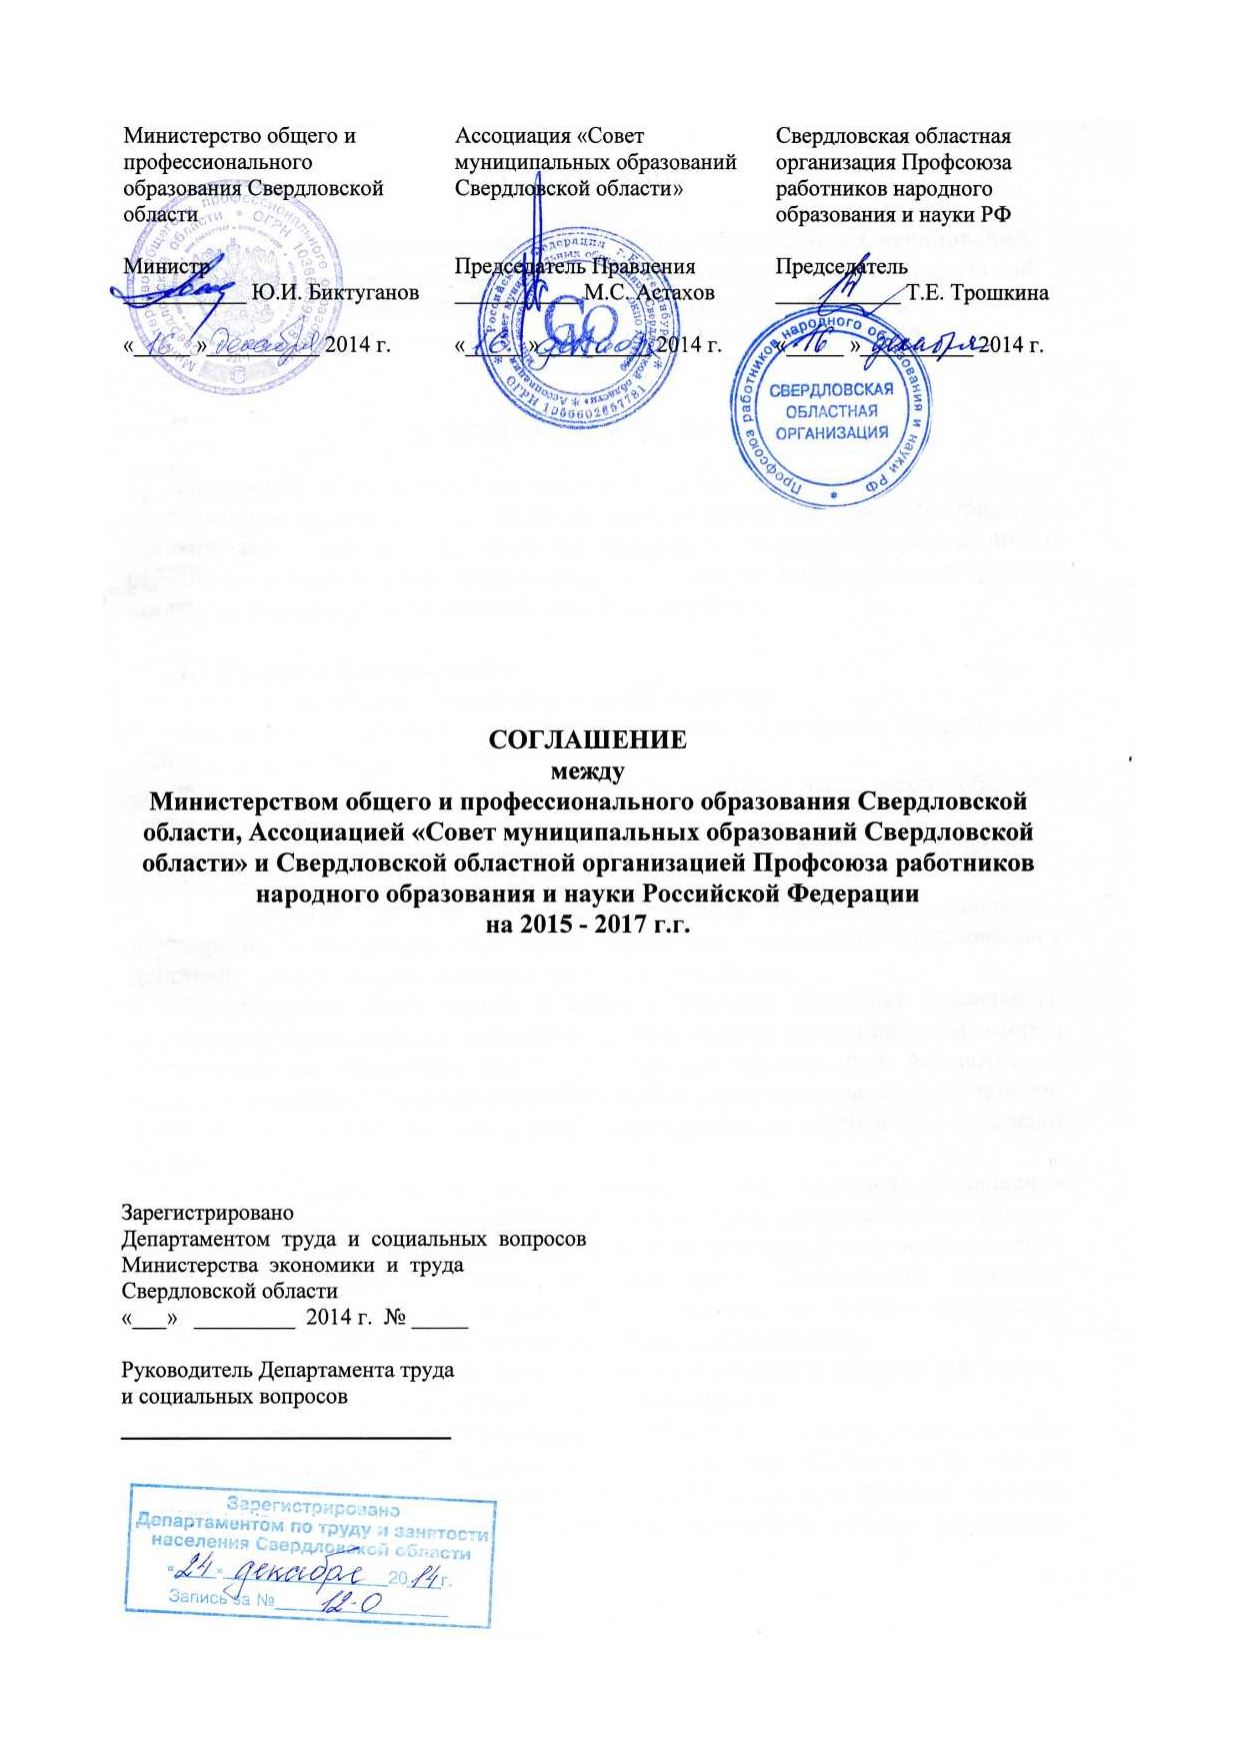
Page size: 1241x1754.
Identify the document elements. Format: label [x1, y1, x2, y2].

picture [103, 117, 1137, 1637]
